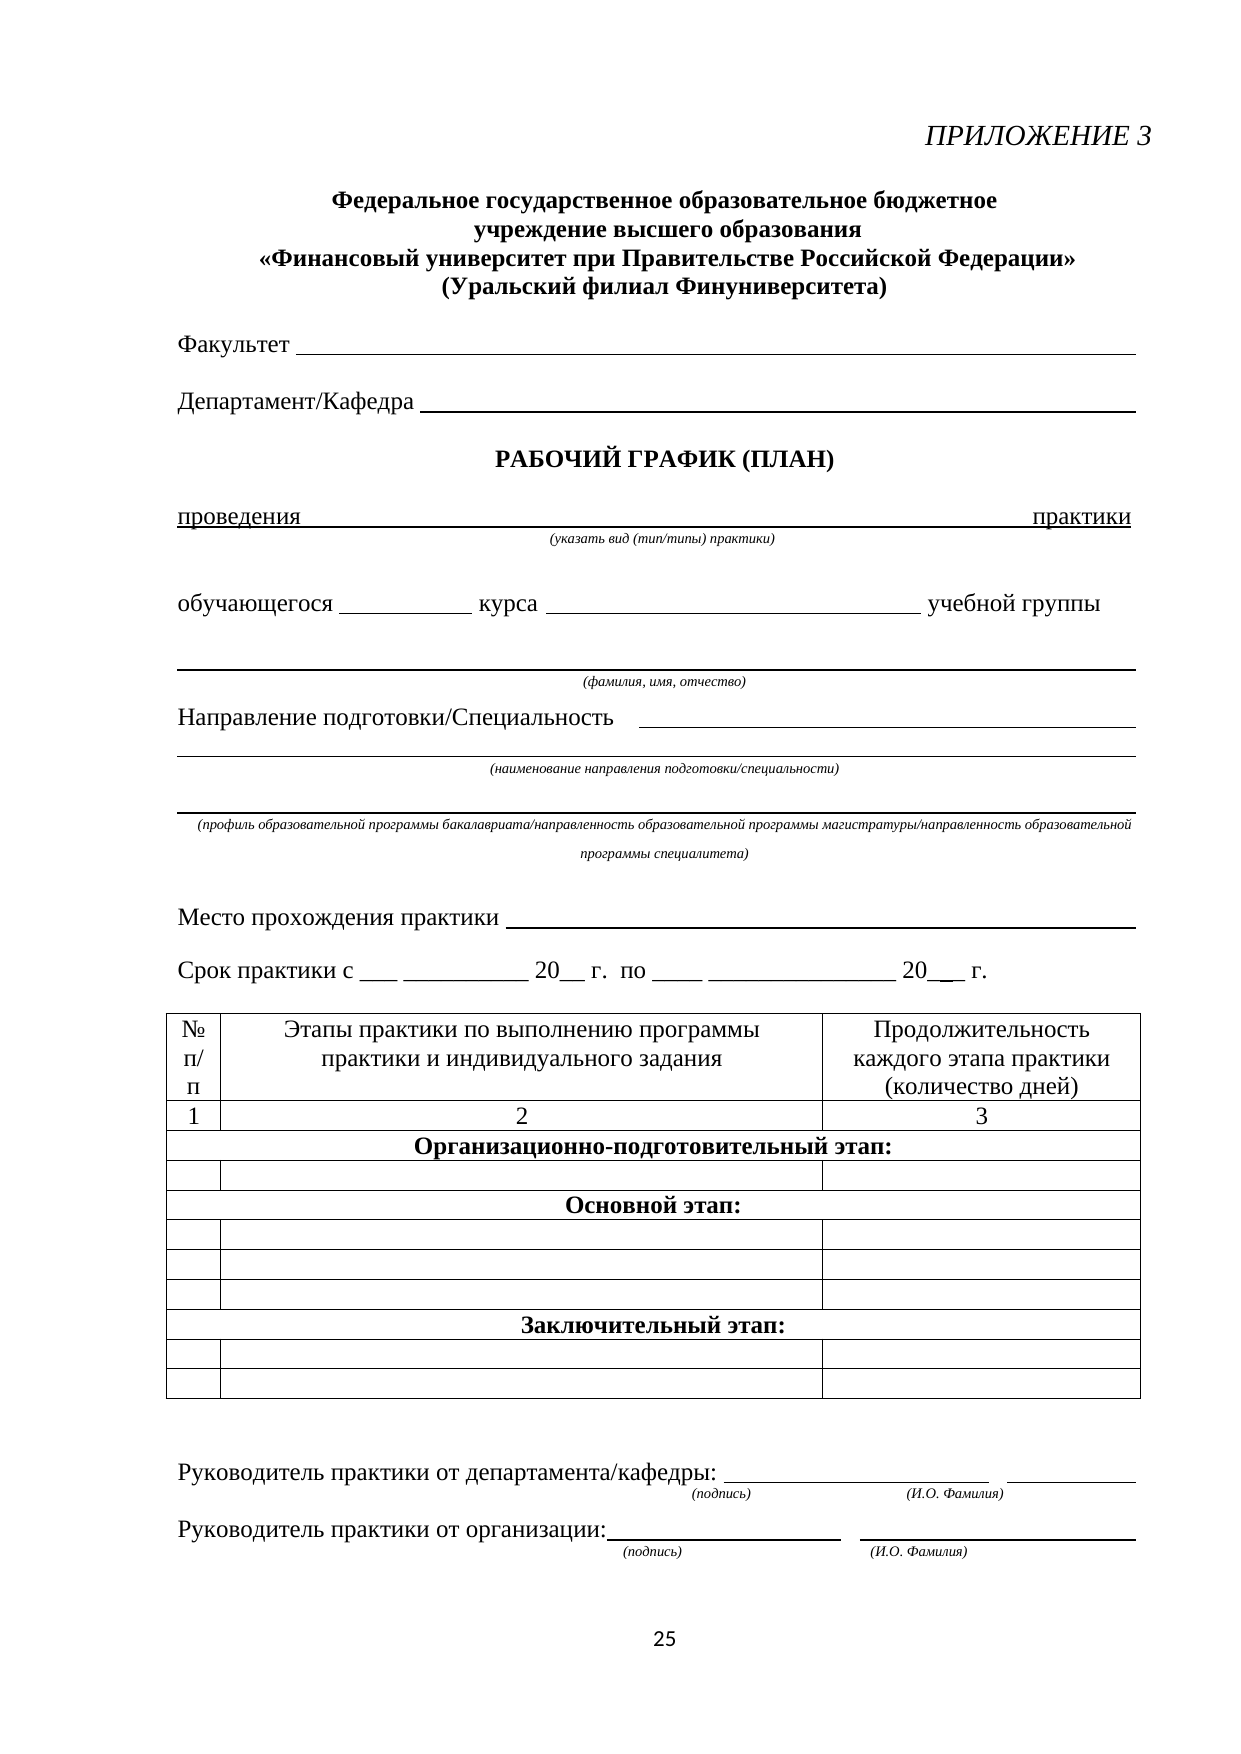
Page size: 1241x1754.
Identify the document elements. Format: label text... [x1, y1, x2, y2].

table_cell [221, 1340, 822, 1368]
text Департамент/Кафедра [177, 386, 1152, 415]
table_cell [823, 1369, 1140, 1398]
table_cell [221, 1161, 822, 1189]
text (подпись) (И.О. Фамилия) [177, 1485, 1152, 1514]
text (указать вид (тип/типы) практики) [177, 530, 1147, 559]
text (Уральский филиал Финуниверситета) [177, 271, 1152, 300]
table_cell [221, 1280, 822, 1309]
table_cell 1 [167, 1101, 220, 1130]
table_cell Организационно-подготовительный этап: [167, 1131, 1140, 1160]
table_cell Заключительный этап: [167, 1310, 1140, 1338]
table_cell [823, 1280, 1140, 1309]
table_cell Основной этап: [167, 1191, 1140, 1219]
text Руководитель практики от департамента/кафедры: [177, 1457, 1152, 1485]
table_cell [221, 1250, 822, 1279]
text Федеральное государственное образовательное бюджетное [177, 185, 1152, 214]
text Факультет [177, 329, 1152, 358]
table_cell [823, 1250, 1140, 1279]
table_header Этапы практики по выполнению программы практики и индивидуального задания [221, 1014, 822, 1100]
table_cell [221, 1369, 822, 1398]
text (профиль образовательной программы бакалавриата/направленность образовательной программы магистратуры/направленность образовательной программы специалитета) [177, 816, 1152, 874]
text (подпись) (И.О. Фамилия) [177, 1543, 1152, 1572]
table_cell [167, 1280, 220, 1309]
text Место прохождения практики [177, 902, 1152, 931]
table_cell 3 [823, 1101, 1140, 1130]
text (фамилия, имя, отчество) [177, 673, 1152, 702]
table_header № п/п [167, 1014, 220, 1100]
table_cell [167, 1220, 220, 1249]
text «Финансовый университет при Правительстве Российской Федерации» [177, 243, 1152, 271]
table_header Продолжительность каждого этапа практики (количество дней) [823, 1014, 1140, 1100]
text учреждение высшего образования [177, 214, 1152, 243]
text Направление подготовки/Специальность [177, 702, 1152, 759]
table_cell [167, 1250, 220, 1279]
table_cell [167, 1161, 220, 1189]
text ПРИЛОЖЕНИЕ 3 [177, 118, 1152, 152]
text проведения практики [177, 501, 1147, 530]
table_cell [823, 1340, 1140, 1368]
text обучающегося курса учебной группы [177, 588, 1152, 616]
text Руководитель практики от организации: [177, 1514, 1152, 1543]
table_cell [221, 1220, 822, 1249]
table_cell 2 [221, 1101, 822, 1130]
text Срок практики с ___ __________ 20__ г. по ____ _______________ 20_ _ г. [177, 955, 1152, 984]
table_cell [823, 1220, 1140, 1249]
table_cell [167, 1340, 220, 1368]
table_cell [823, 1161, 1140, 1189]
table_cell [167, 1369, 220, 1398]
text (наименование направления подготовки/специальности) [177, 759, 1152, 788]
text РАБОЧИЙ ГРАФИК (ПЛАН) [177, 444, 1152, 473]
